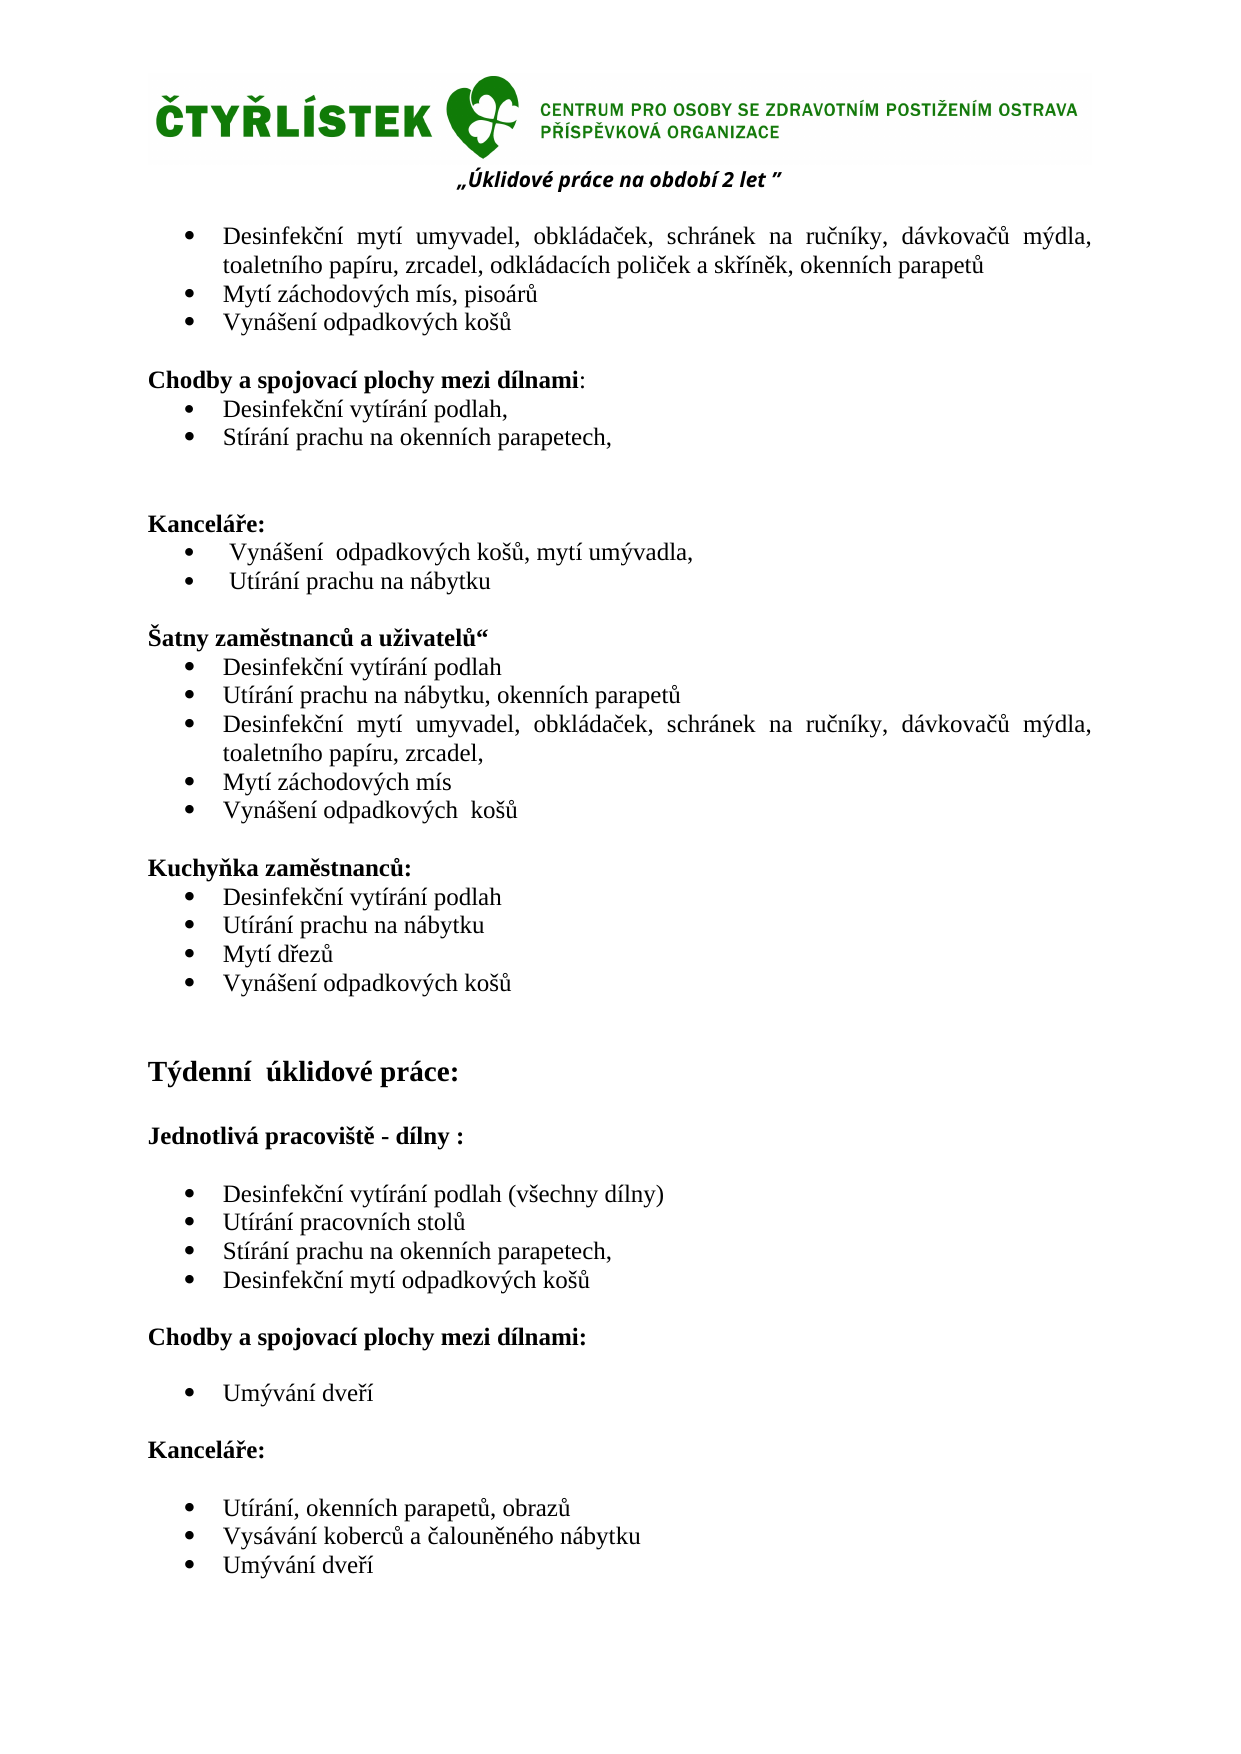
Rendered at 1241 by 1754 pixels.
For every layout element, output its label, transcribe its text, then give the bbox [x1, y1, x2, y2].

list Stírání prachu na okenních parapetech, [185, 422, 1093, 451]
text Chodby a spojovací plochy mezi dílnami: [148, 365, 1093, 394]
list Mytí záchodových mís [185, 767, 1093, 795]
text Šatny zaměstnanců a uživatelů“ [148, 623, 1093, 652]
list Utírání, okenních parapetů, obrazů [185, 1493, 1093, 1521]
list Desinfekční vytírání podlah (všechny dílny) [185, 1179, 1093, 1207]
list Umývání dveří [185, 1550, 1093, 1579]
list Utírání pracovních stolů [185, 1207, 1093, 1236]
list Desinfekční mytí umyvadel, obkládaček, schránek na ručníky, dávkovačů mýdla, toaletního papíru, zrcadel, odkládacích poliček a skříněk, okenních parapetů [185, 221, 1093, 279]
picture [147, 73, 1093, 165]
list Stírání prachu na okenních parapetech, [185, 1236, 1093, 1265]
list Desinfekční mytí umyvadel, obkládaček, schránek na ručníky, dávkovačů mýdla, toaletního papíru, zrcadel, [185, 709, 1093, 767]
list Utírání prachu na nábytku [185, 566, 1093, 595]
list Desinfekční vytírání podlah, [185, 394, 1093, 422]
list Utírání prachu na nábytku [185, 910, 1093, 939]
list Utírání prachu na nábytku, okenních parapetů [185, 680, 1093, 709]
list Desinfekční mytí odpadkových košů [185, 1265, 1093, 1294]
text Kanceláře: [148, 509, 1093, 537]
list Vysávání koberců a čalouněného nábytku [185, 1521, 1093, 1550]
list Desinfekční vytírání podlah [185, 882, 1093, 910]
list Mytí dřezů [185, 939, 1093, 968]
list Vynášení odpadkových košů [185, 307, 1093, 336]
list Desinfekční vytírání podlah [185, 652, 1093, 680]
list Umývání dveří [185, 1378, 1093, 1406]
text Kuchyňka zaměstnanců: [148, 853, 1093, 882]
text Chodby a spojovací plochy mezi dílnami: [148, 1322, 1093, 1351]
list Mytí záchodových mís, pisoárů [185, 279, 1093, 307]
list Vynášení odpadkových košů, mytí umývadla, [185, 537, 1093, 566]
text Kanceláře: [148, 1435, 1093, 1464]
list Vynášení odpadkových košů [185, 968, 1093, 997]
text Týdenní úklidové práce: [148, 1054, 1093, 1088]
text Jednotlivá pracoviště - dílny : [148, 1121, 1093, 1150]
list Vynášení odpadkových košů [185, 795, 1093, 824]
